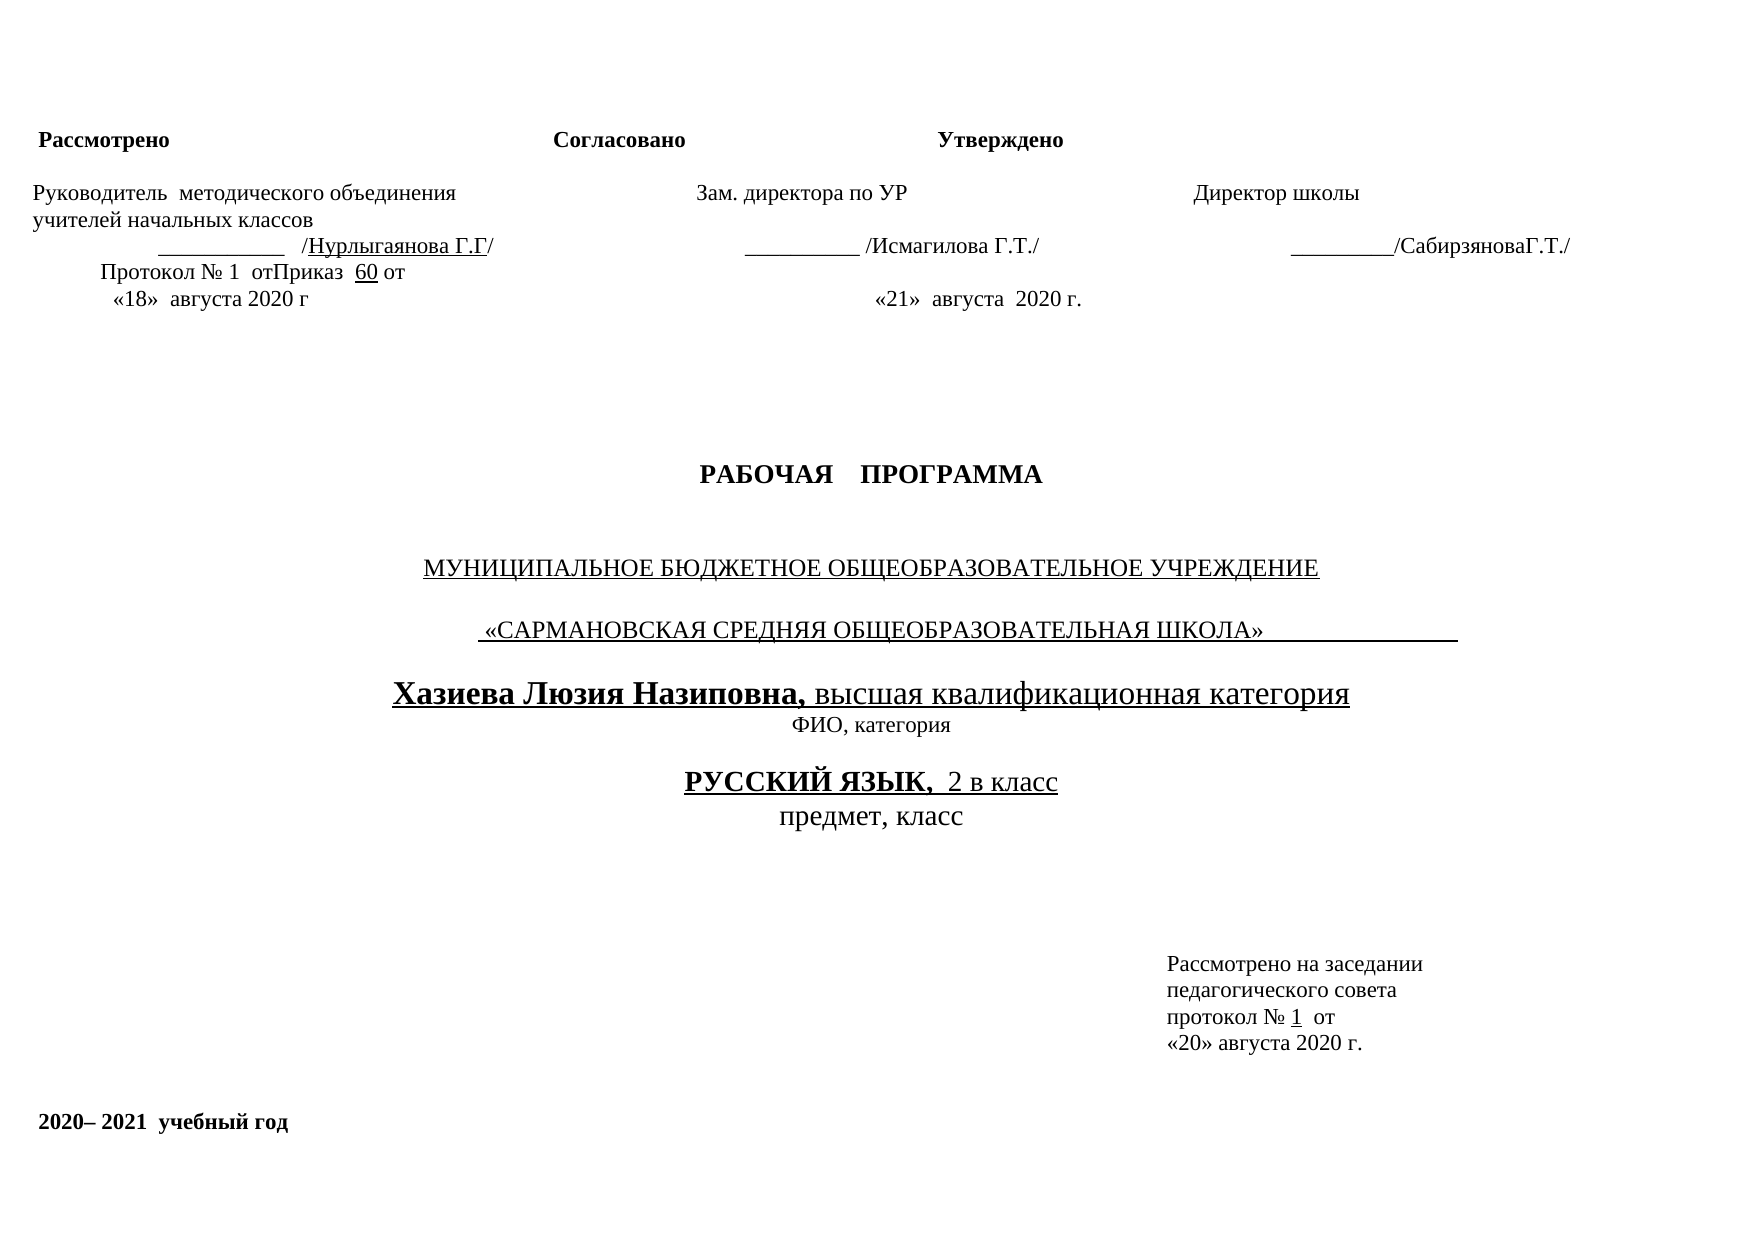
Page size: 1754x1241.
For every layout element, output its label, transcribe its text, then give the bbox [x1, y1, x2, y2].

text МУНИЦИПАЛЬНОЕ БЮДЖЕТНОЕ ОБЩЕОБРАЗОВАТЕЛЬНОЕ УЧРЕЖДЕНИЕ [89, 553, 1654, 582]
text Хазиева Люзия Назиповна, высшая квалификационная категория [89, 673, 1654, 711]
text Рассмотрено Согласовано Утверждено [32, 127, 1654, 153]
text педагогического совета [1167, 976, 1654, 1003]
text 2020– 2021 учебный год [32, 1108, 1654, 1134]
text «САРМАНОВСКАЯ СРЕДНЯЯ ОБЩЕОБРАЗОВАТЕЛЬНАЯ ШКОЛА» [89, 615, 1654, 644]
text учителей начальных классов [32, 206, 1654, 232]
text Рассмотрено на заседании [1167, 950, 1654, 976]
subtitle РАБОЧАЯ ПРОГРАММА [89, 458, 1654, 489]
text Руководитель методического объединения Зам. директора по УР Директор школы [32, 179, 1654, 206]
text предмет, класс [89, 798, 1654, 831]
text Протокол № 1 отПриказ 60 от [32, 258, 1654, 285]
text ФИО, категория [89, 711, 1654, 738]
text протокол № 1 от [1167, 1003, 1654, 1029]
text «20» августа 2020 г. [1167, 1029, 1654, 1055]
text «18» августа 2020 г «21» августа 2020 г. [32, 285, 1654, 311]
text ___________ /Нурлыгаянова Г.Г/ __________ /Исмагилова Г.Т./ _________/СабирзяноваГ.Т./ [32, 232, 1654, 258]
text РУССКИЙ ЯЗЫК, 2 в класс [89, 764, 1654, 798]
